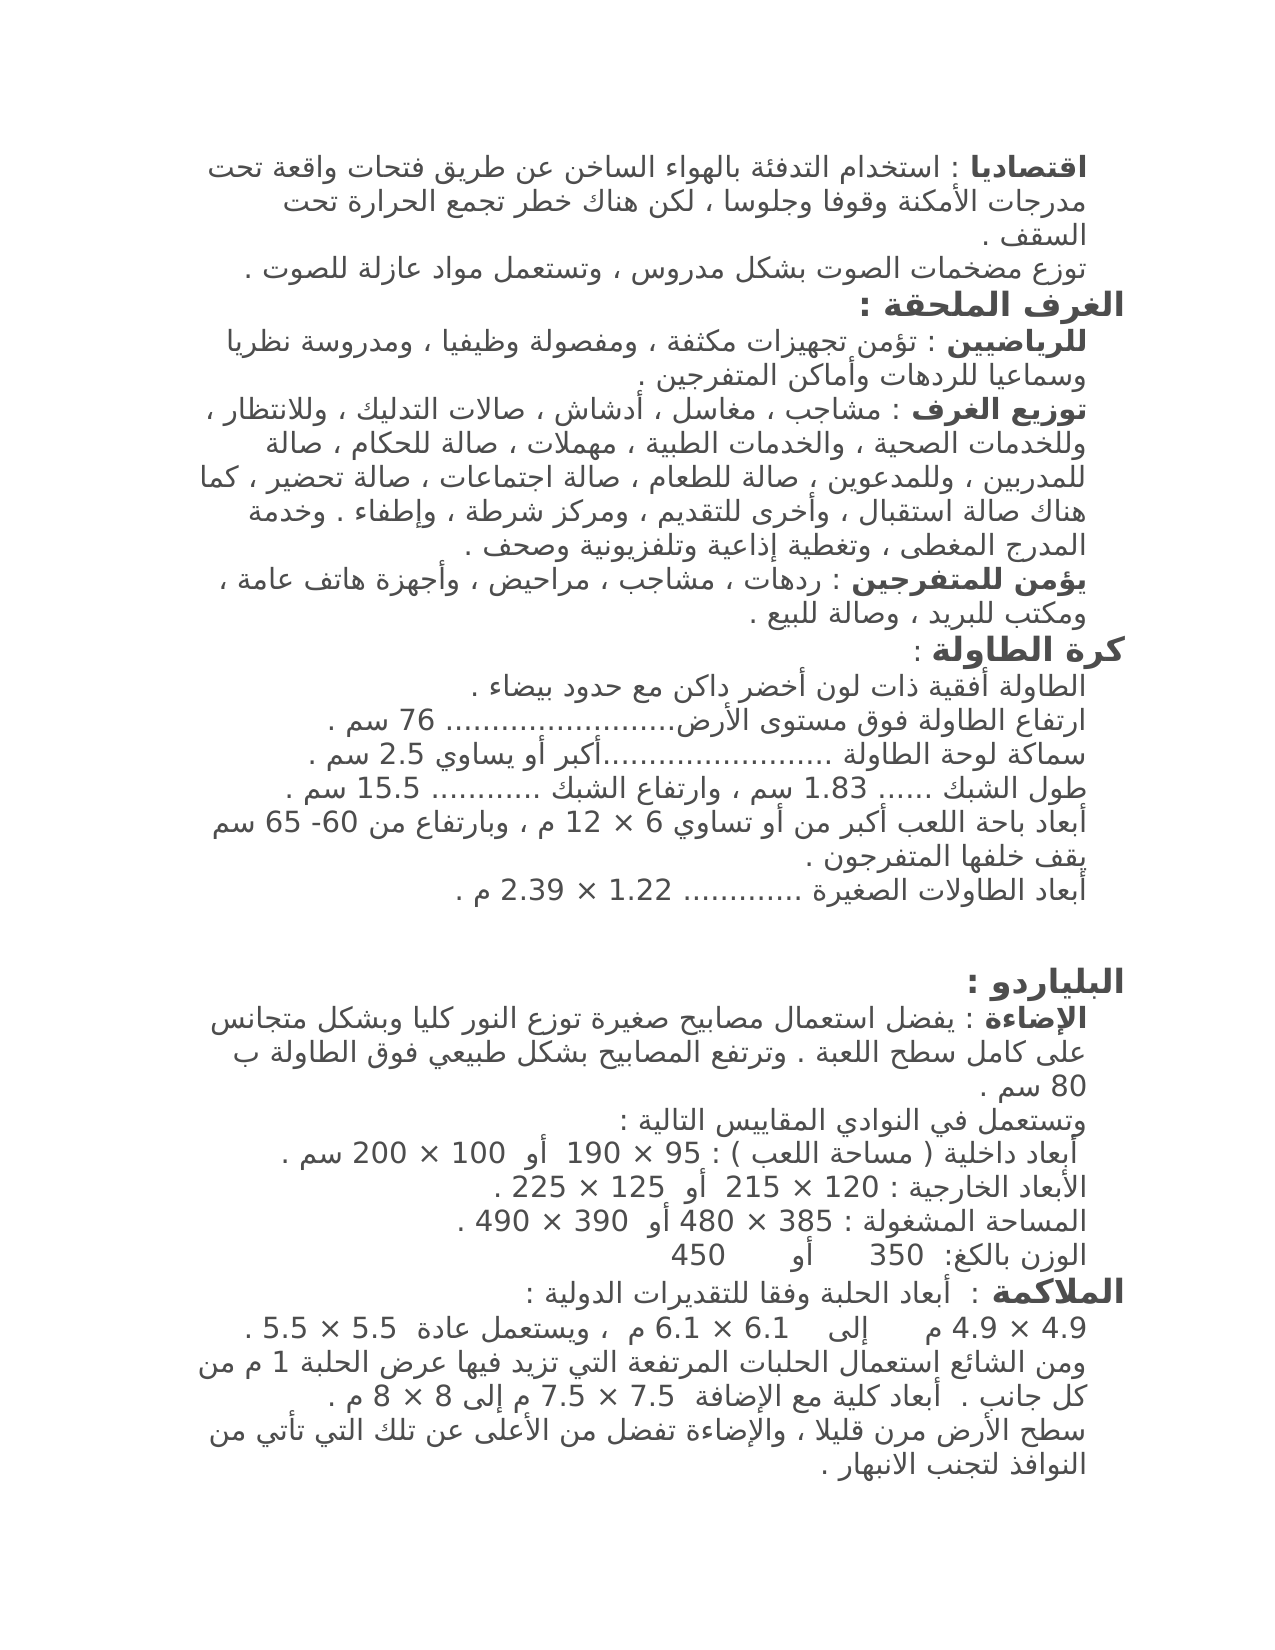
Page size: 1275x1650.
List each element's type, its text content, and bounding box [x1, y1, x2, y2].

text طول الشبك ...... 1.83 سم ، وارتفاع الشبك ............ 15.5 سم . [187, 771, 1087, 805]
text الأبعاد الخارجية : 120 × 215 أو 125 × 225 . [187, 1171, 1087, 1205]
text وتستعمل في النوادي المقاييس التالية : [187, 1103, 1087, 1137]
text البلياردو : [187, 962, 1125, 1001]
text سماكة لوحة الطاولة .........................أكبر أو يساوي 2.5 سم . [187, 737, 1087, 771]
text للرياضيين : تؤمن تجهيزات مكثفة ، ومفصولة وظيفيا ، ومدروسة نظريا وسماعيا للردهات وأماكن المتفرجين . [187, 325, 1087, 393]
text الطاولة أفقية ذات لون أخضر داكن مع حدود بيضاء . [187, 669, 1087, 703]
text الغرف الملحقة : [187, 286, 1125, 325]
text اقتصاديا : استخدام التدفئة بالهواء الساخن عن طريق فتحات واقعة تحت مدرجات الأمكنة وقوفا وجلوسا ، لكن هناك خطر تجمع الحرارة تحت السقف . [187, 150, 1087, 252]
text توزيع الغرف : مشاجب ، مغاسل ، أدشاش ، صالات التدليك ، وللانتظار ، وللخدمات الصحية ، والخدمات الطبية ، مهملات ، صالة للحكام ، صالة للمدربين ، وللمدعوين ، صالة للطعام ، صالة اجتماعات ، صالة تحضير ، كما هناك صالة استقبال ، وأخرى للتقديم ، ومركز شرطة ، وإطفاء . وخدمة المدرج المغطى ، وتغطية إذاعية وتلفزيونية وصحف . [187, 393, 1087, 562]
text يؤمن للمتفرجين : ردهات ، مشاجب ، مراحيض ، وأجهزة هاتف عامة ، ومكتب للبريد ، وصالة للبيع . [187, 562, 1087, 630]
text ارتفاع الطاولة فوق مستوى الأرض......................... 76 سم . [187, 703, 1087, 737]
text سطح الأرض مرن قليلا ، والإضاءة تفضل من الأعلى عن تلك التي تأتي من النوافذ لتجنب الانبهار . [187, 1413, 1087, 1481]
text الوزن بالكغ: 350 أو 450 [187, 1239, 1087, 1273]
text أبعاد داخلية ( مساحة اللعب ) : 95 × 190 أو 100 × 200 سم . [187, 1137, 1087, 1171]
text توزع مضخمات الصوت بشكل مدروس ، وتستعمل مواد عازلة للصوت . [187, 252, 1087, 286]
text أبعاد الطاولات الصغيرة ............. 1.22 × 2.39 م . [187, 873, 1087, 907]
text أبعاد باحة اللعب أكبر من أو تساوي 6 × 12 م ، وبارتفاع من 60- 65 سم يقف خلفها المتفرجون . [187, 805, 1087, 873]
text الملاكمة : أبعاد الحلبة وفقا للتقديرات الدولية : [187, 1273, 1125, 1311]
text كرة الطاولة : [187, 630, 1125, 669]
text 4.9 × 4.9 م إلى 6.1 × 6.1 م ، ويستعمل عادة 5.5 × 5.5 . ومن الشائع استعمال الحلبات المرتفعة التي تزيد فيها عرض الحلبة 1 م من كل جانب . أبعاد كلية مع الإضافة 7.5 × 7.5 م إلى 8 × 8 م . [187, 1311, 1087, 1413]
text المساحة المشغولة : 385 × 480 أو 390 × 490 . [187, 1205, 1087, 1239]
text الإضاءة : يفضل استعمال مصابيح صغيرة توزع النور كليا وبشكل متجانس على كامل سطح اللعبة . وترتفع المصابيح بشكل طبيعي فوق الطاولة ب 80 سم . [187, 1001, 1087, 1103]
